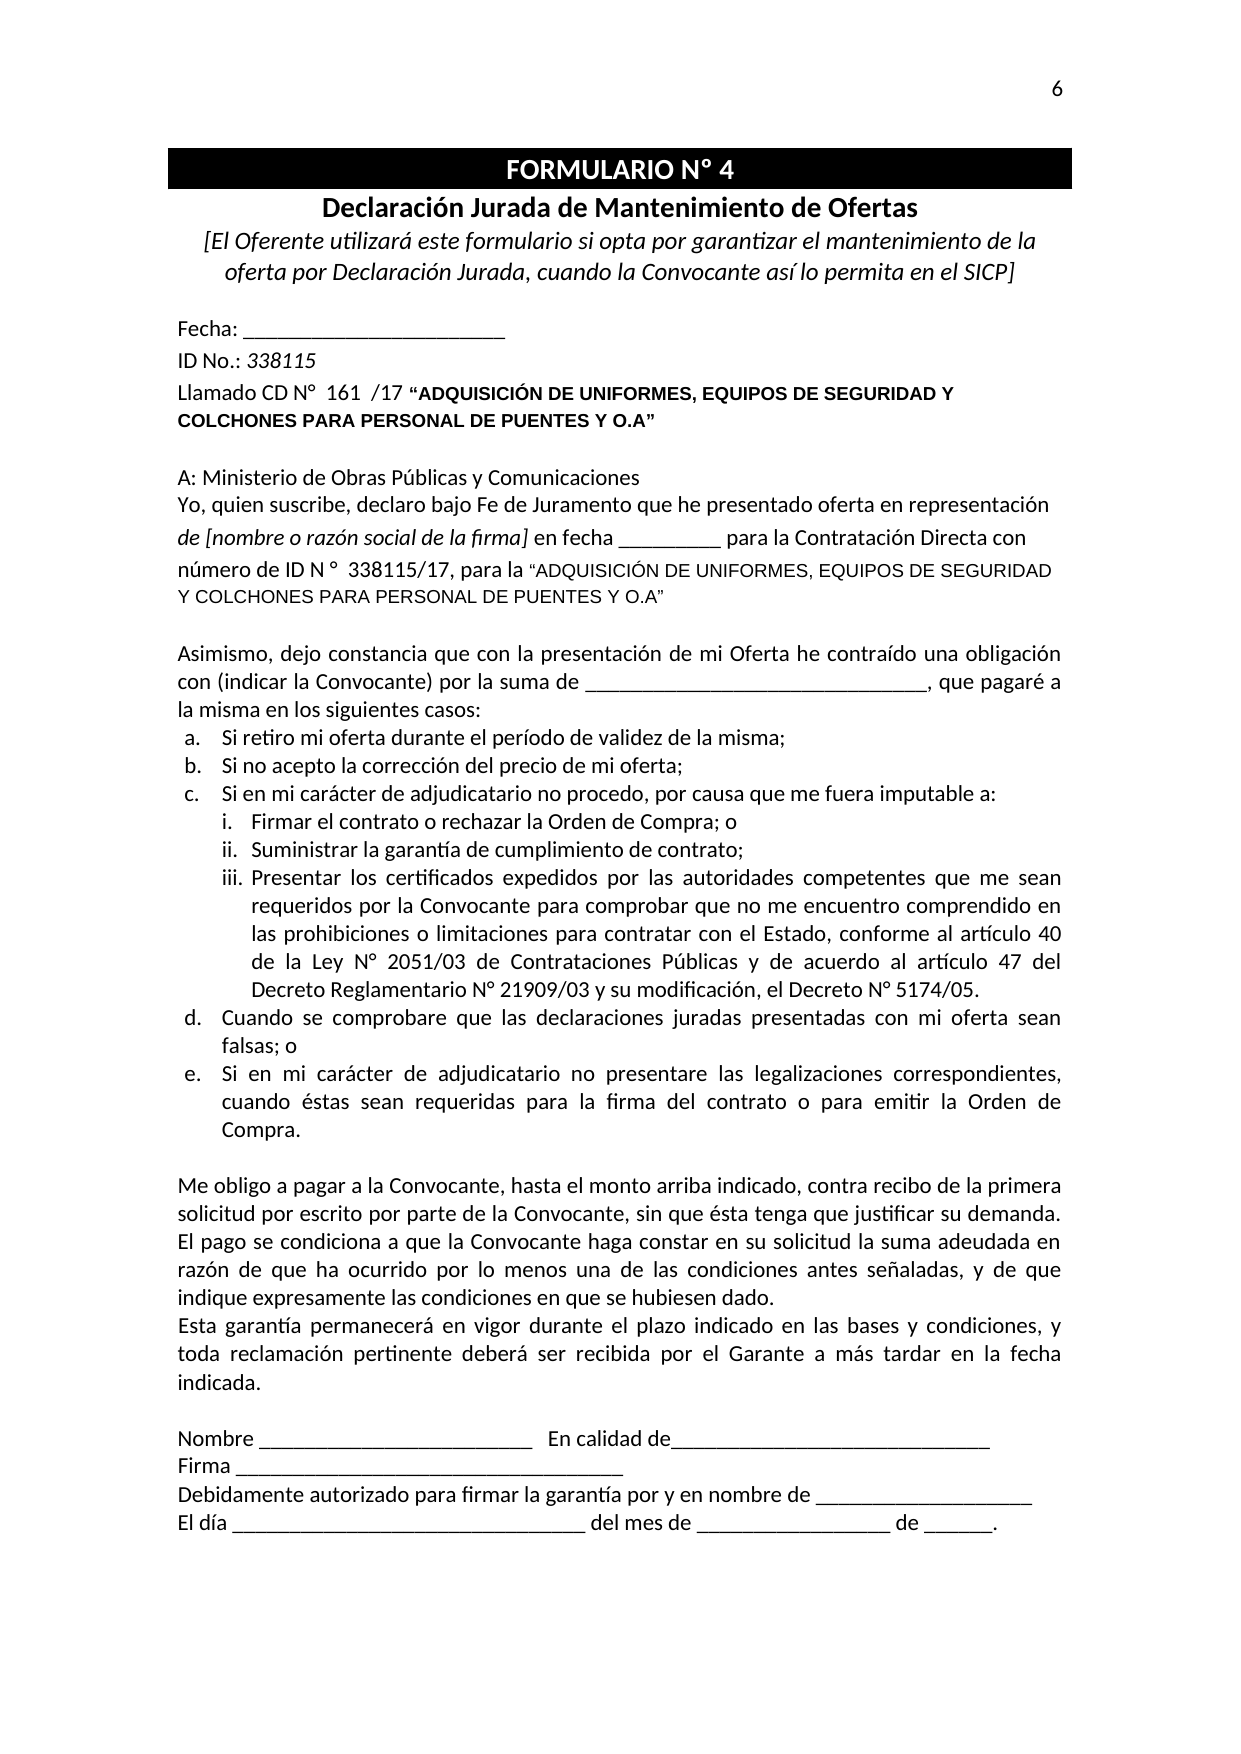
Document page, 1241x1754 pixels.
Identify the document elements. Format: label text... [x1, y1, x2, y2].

text Me obligo a pagar a la Convocante, hasta el monto arriba indicado, contra recibo de la primera solicitud por escrito por parte de la Convocante, sin que ésta tenga que justificar su demanda. El pago se condiciona a que la Convocante haga constar en su solicitud la suma adeudada en razón de que ha ocurrido por lo menos una de las condiciones antes señaladas, y de que indique expresamente las condiciones en que se hubiesen dado. [177, 1171, 1063, 1312]
text Nombre ________________________ En calidad de____________________________ [177, 1424, 1063, 1452]
text Esta garantía permanecerá en vigor durante el plazo indicado en las bases y condiciones, y toda reclamación pertinente deberá ser recibida por el Garante a más tardar en la fecha indicada. [177, 1312, 1063, 1396]
subtitle Cuando se comprobare que las declaraciones juradas presentadas con mi oferta sean falsas; o [184, 1003, 1063, 1059]
subtitle Si en mi carácter de adjudicatario no presentare las legalizaciones correspondientes, cuando éstas sean requeridas para la firma del contrato o para emitir la Orden de Compra. [184, 1059, 1063, 1143]
text [El Oferente utilizará este formulario si opta por garantizar el mantenimiento de la oferta por Declaración Jurada, cuando la Convocante así lo permita en el SICP] [177, 225, 1063, 286]
subtitle Si retiro mi oferta durante el período de validez de la misma; [184, 723, 1063, 751]
subtitle Presentar los certificados expedidos por las autoridades competentes que me sean requeridos por la Convocante para comprobar que no me encuentro comprendido en las prohibiciones o limitaciones para contratar con el Estado, conforme al artículo 40 de la Ley N° 2051/03 de Contrataciones Públicas y de acuerdo al artículo 47 del Decreto Reglamentario N° 21909/03 y su modificación, el Decreto N° 5174/05. [222, 863, 1063, 1003]
subtitle Si en mi carácter de adjudicatario no procedo, por causa que me fuera imputable a: [184, 779, 1063, 807]
text Declaración Jurada de Mantenimiento de Ofertas [177, 189, 1063, 225]
subtitle Firmar el contrato o rechazar la Orden de Compra; o [222, 807, 1063, 835]
text Llamado CD N° 161 /17 “ADQUISICIÓN DE UNIFORMES, EQUIPOS DE SEGURIDAD Y COLCHONES PARA PERSONAL DE PUENTES Y O.A” [177, 378, 1063, 431]
text Debidamente autorizado para firmar la garantía por y en nombre de ___________________ [177, 1480, 1063, 1508]
text Firma __________________________________ [177, 1452, 1063, 1480]
subtitle Suministrar la garantía de cumplimiento de contrato; [222, 835, 1063, 863]
text El día _______________________________ del mes de _________________ de ______. [177, 1508, 1063, 1536]
text A: Ministerio de Obras Públicas y Comunicaciones [177, 463, 1063, 491]
text Asimismo, dejo constancia que con la presentación de mi Oferta he contraído una obligación con (indicar la Convocante) por la suma de ______________________________, que pagaré a la misma en los siguientes casos: [177, 639, 1063, 723]
text Fecha: _______________________ [177, 314, 1063, 342]
text Yo, quien suscribe, declaro bajo Fe de Juramento que he presentado oferta en representación de [nombre o razón social de la firma] en fecha _________ para la Contratación Directa con número de ID N ° 338115/17, para la “ADQUISICIÓN DE UNIFORMES, EQUIPOS DE SEGURIDAD Y COLCHONES PARA PERSONAL DE PUENTES Y O.A” [177, 491, 1063, 608]
text ID No.: 338115 [177, 346, 1063, 374]
text FORMULARIO Nº 4 [169, 149, 1071, 188]
subtitle Si no acepto la corrección del precio de mi oferta; [184, 751, 1063, 779]
